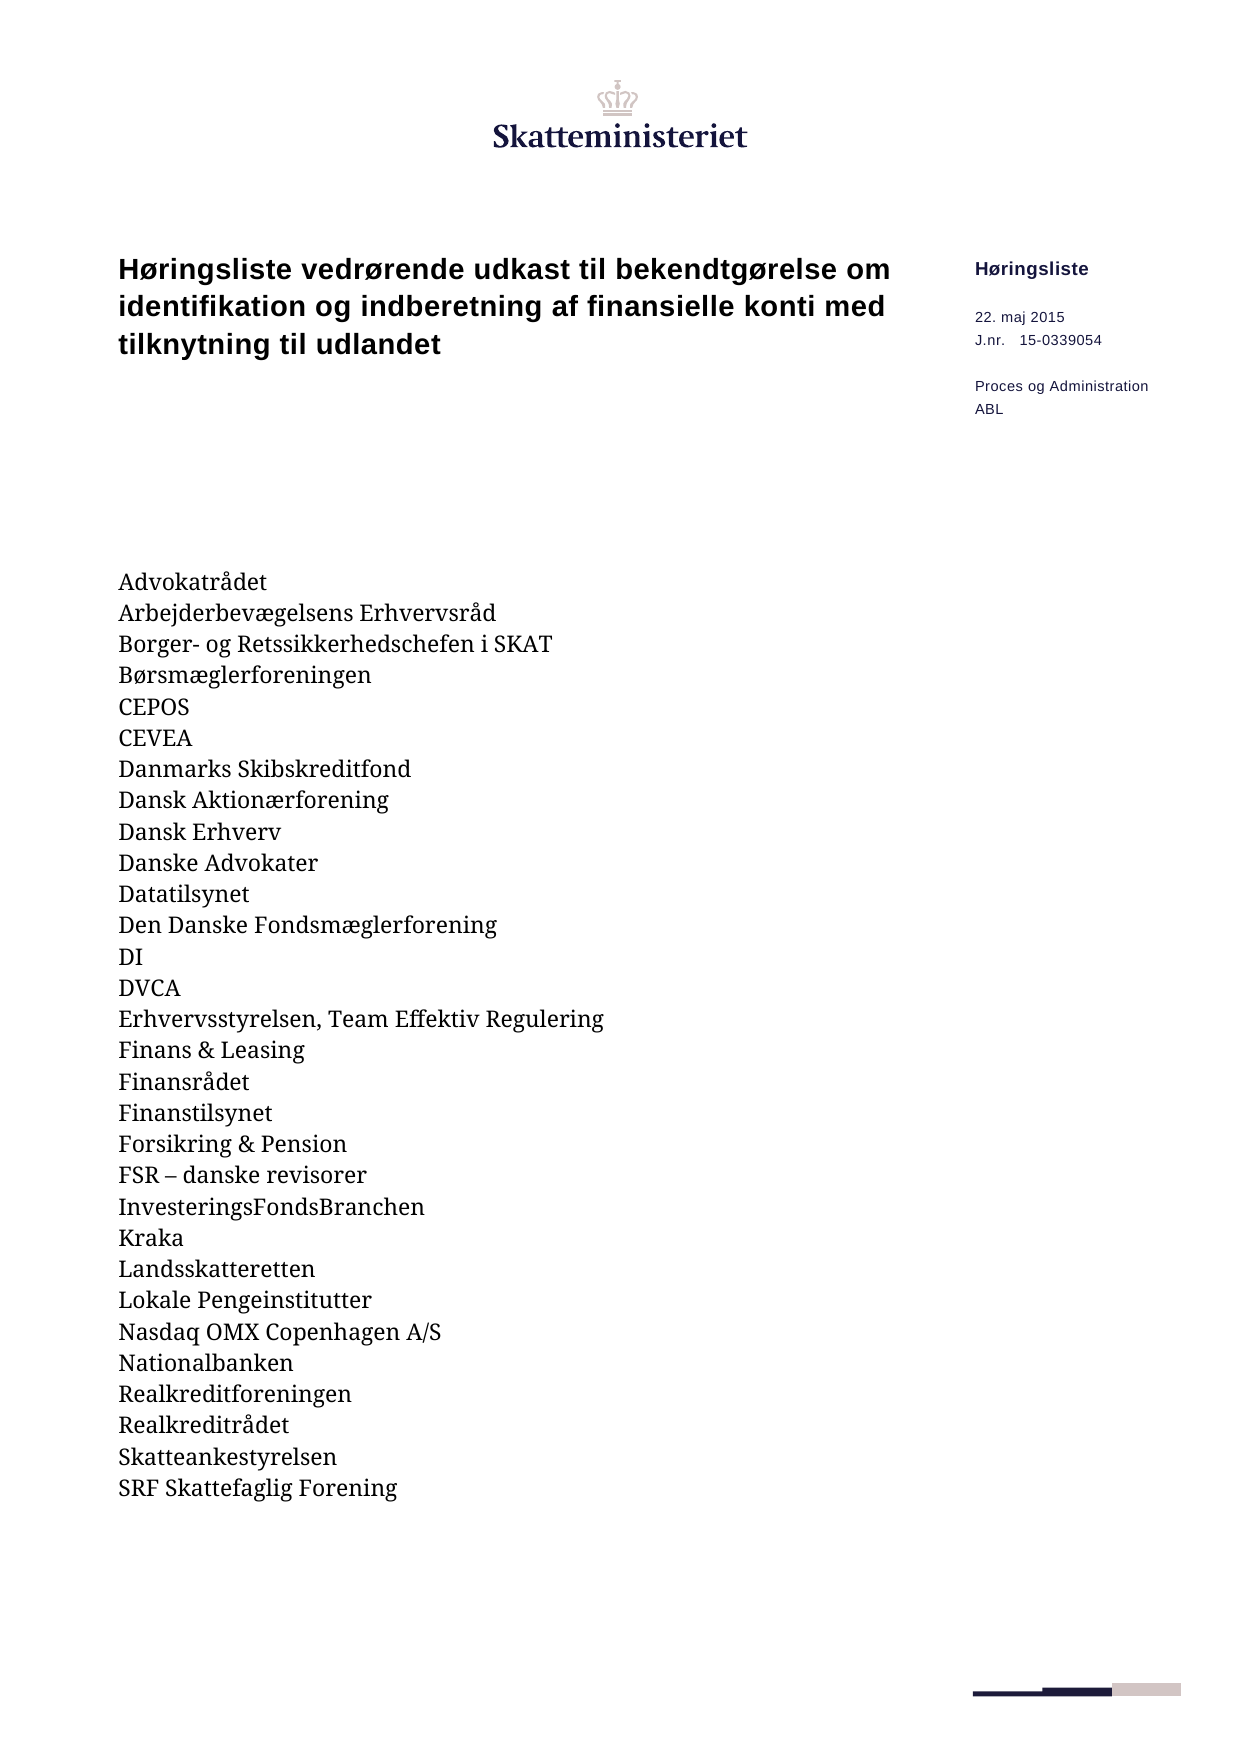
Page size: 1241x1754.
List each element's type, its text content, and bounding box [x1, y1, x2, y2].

table_header Høringsliste J.nr. 15-0339054 ABL [975, 252, 1181, 548]
text Nasdaq OMX Copenhagen A/S [118, 1316, 915, 1347]
text Kraka [118, 1222, 915, 1253]
text SRF Skattefaglig Forening [118, 1472, 915, 1503]
text Lokale Pengeinstitutter [118, 1284, 915, 1316]
text Finanstilsynet [118, 1097, 915, 1128]
text Realkreditforeningen [118, 1378, 915, 1409]
text Børsmæglerforeningen [118, 659, 915, 691]
text Danmarks Skibskreditfond [118, 753, 915, 784]
text Forsikring & Pension [118, 1128, 915, 1159]
text Advokatrådet [118, 566, 915, 597]
text Dansk Aktionærforening [118, 784, 915, 816]
text CEVEA [118, 722, 915, 753]
text DVCA [118, 972, 915, 1003]
text Borger- og Retssikkerhedschefen i SKAT [118, 628, 915, 659]
text Finansrådet [118, 1066, 915, 1097]
text Erhvervsstyrelsen, Team Effektiv Regulering [118, 1003, 915, 1034]
text Dansk Erhverv [118, 816, 915, 847]
text Nationalbanken [118, 1347, 915, 1378]
text CEPOS [118, 691, 915, 722]
text InvesteringsFondsBranchen [118, 1191, 915, 1222]
table_header Høringsliste vedrørende udkast til bekendtgørelse om identifikation og indberetning af finansielle konti med tilknytning til udlandet [118, 248, 916, 534]
text FSR – danske revisorer [118, 1159, 915, 1191]
text Finans & Leasing [118, 1034, 915, 1066]
text Landsskatteretten [118, 1253, 915, 1284]
text Den Danske Fondsmæglerforening [118, 909, 915, 941]
text Skatteankestyrelsen [118, 1441, 915, 1472]
text Realkreditrådet [118, 1409, 915, 1441]
text Datatilsynet [118, 878, 915, 909]
text Arbejderbevægelsens Erhvervsråd [118, 597, 915, 628]
text Danske Advokater [118, 847, 915, 878]
text DI [118, 941, 915, 972]
